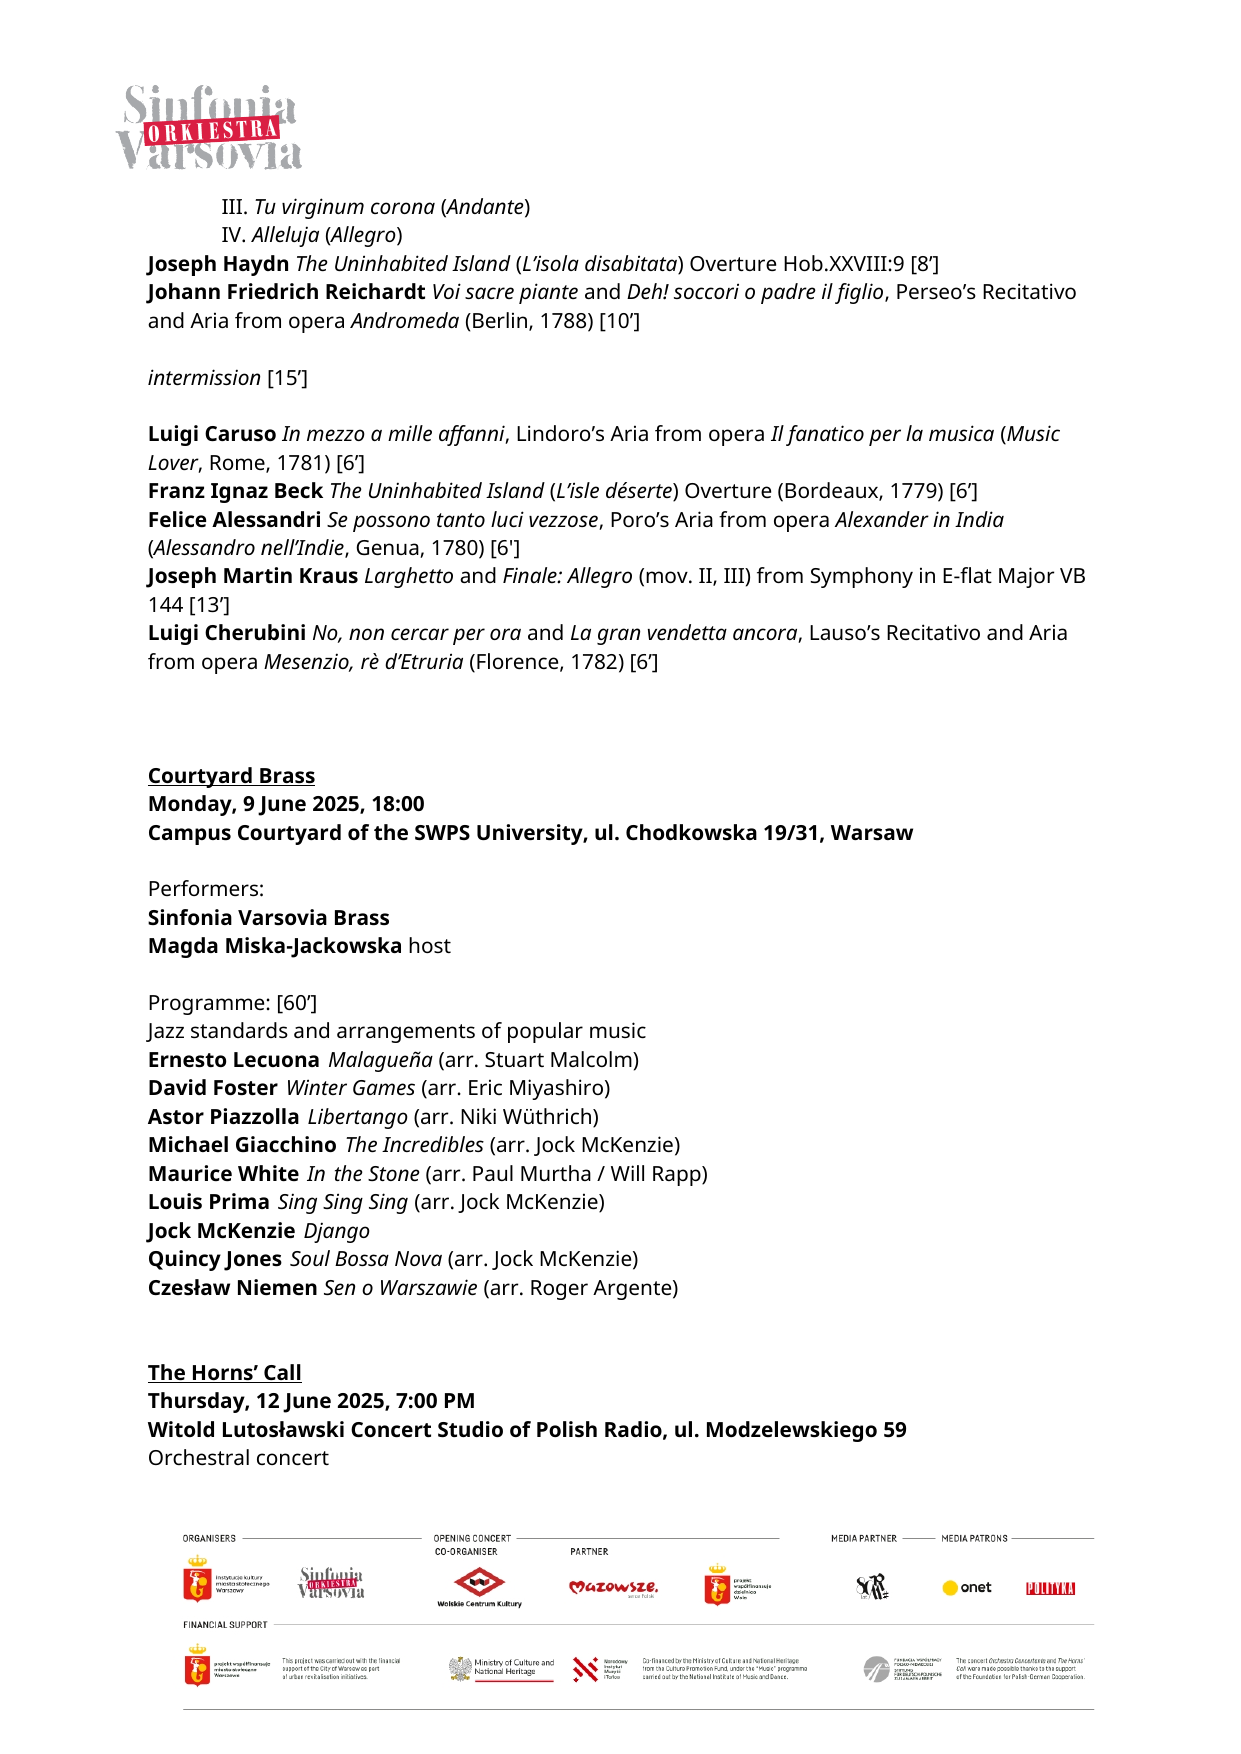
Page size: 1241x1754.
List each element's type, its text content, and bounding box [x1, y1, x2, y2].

text David Foster Winter Games (arr. Eric Miyashiro) [148, 1073, 1093, 1102]
text Campus Courtyard of the SWPS University, ul. Chodkowska 19/31, Warsaw [148, 818, 1093, 846]
text Thursday, 12 June 2025, 7:00 PM [148, 1386, 1093, 1415]
text Louis Prima Sing Sing Sing (arr. Jock McKenzie) [148, 1187, 1093, 1216]
text Ernesto Lecuona Malagueña (arr. Stuart Malcolm) [148, 1045, 1093, 1073]
text Witold Lutosławski Concert Studio of Polish Radio, ul. Modzelewskiego 59 [148, 1415, 1093, 1443]
text Joseph Martin Kraus Larghetto and Finale: Allegro (mov. II, III) from Symphony in E-flat Major VB 144 [13’] [148, 562, 1093, 618]
text Programme: [60’] [148, 988, 1093, 1017]
text Jazz standards and arrangements of popular music [148, 1017, 1093, 1045]
text Johann Friedrich Reichardt Voi sacre piante and Deh! soccori o padre il figlio, Perseo’s Recitativo and Aria from opera Andromeda (Berlin, 1788) [10’] [148, 277, 1093, 334]
text III. Tu virginum corona (Andante) [221, 192, 1093, 220]
text intermission [15’] [148, 363, 1093, 391]
text Sinfonia Varsovia Brass [148, 903, 1093, 931]
text Franz Ignaz Beck The Uninhabited Island (L’isle déserte) Overture (Bordeaux, 1779) [6’] Felice Alessandri Se possono tanto luci vezzose, Poro’s Aria from opera Alexander in India (Alessandro nell’Indie, Genua, 1780) [6'] [148, 476, 1093, 562]
text Orchestral concert [148, 1443, 1093, 1472]
text Luigi Cherubini No, non cercar per ora and La gran vendetta ancora, Lauso’s Recitativo and Aria from opera Mesenzio, rè d’Etruria (Florence, 1782) [6’] [148, 618, 1093, 675]
text IV. Alleluja (Allegro) [221, 220, 1093, 249]
text The Horns’ Call [148, 1358, 1093, 1386]
text Joseph Haydn The Uninhabited Island (L’isola disabitata) Overture Hob.XXVIII:9 [8’] [148, 249, 1093, 277]
text Jock McKenzie Django [148, 1216, 1093, 1244]
text Michael Giacchino The Incredibles (arr. Jock McKenzie) [148, 1130, 1093, 1159]
text Performers: [148, 874, 1093, 903]
text Monday, 9 June 2025, 18:00 [148, 789, 1093, 818]
picture [161, 1518, 1107, 1718]
text Courtyard Brass [148, 761, 1093, 789]
text Astor Piazzolla Libertango (arr. Niki Wüthrich) [148, 1102, 1093, 1130]
text Czesław Niemen Sen o Warszawie (arr. Roger Argente) [148, 1273, 1093, 1301]
picture [110, 81, 307, 173]
text Magda Miska-Jackowska host [148, 931, 1093, 960]
text Luigi Caruso In mezzo a mille affanni, Lindoro’s Aria from opera Il fanatico per la musica (Music Lover, Rome, 1781) [6’] [148, 419, 1093, 476]
text Maurice White In the Stone (arr. Paul Murtha / Will Rapp) [148, 1159, 1093, 1187]
text Quincy Jones Soul Bossa Nova (arr. Jock McKenzie) [148, 1244, 1093, 1273]
